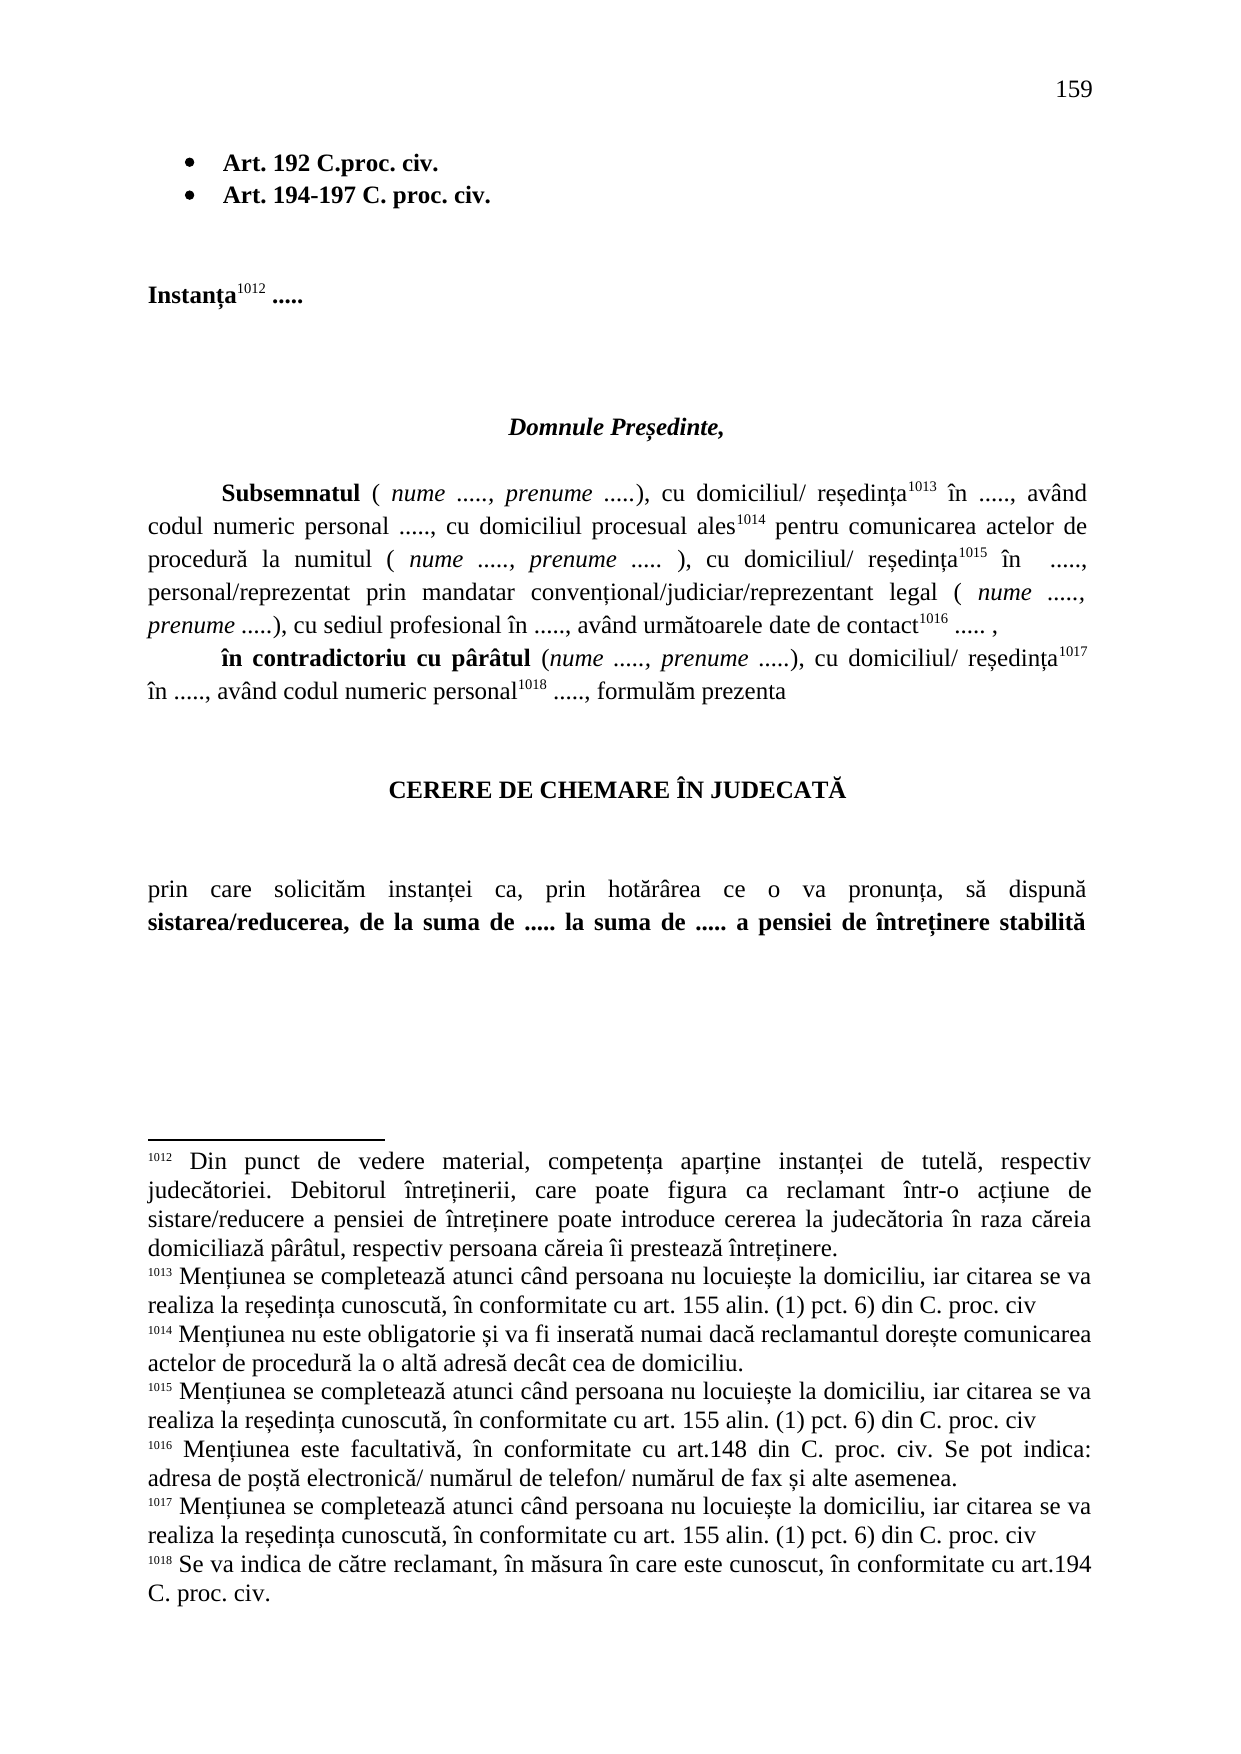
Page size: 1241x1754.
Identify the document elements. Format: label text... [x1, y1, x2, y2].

text Instanța ..... [148, 280, 1087, 308]
text Domnule Președinte, [148, 412, 1087, 441]
list Art. 194-197 C. proc. civ. [185, 181, 1087, 209]
text în contradictoriu cu pârâtul (nume ....., prenume .....), cu domiciliul/ reședința în ....., având codul numeric personal ....., formulăm prezenta [148, 643, 1087, 705]
text prin care solicităm instanței ca, prin hotărârea ce o va pronunța, să dispună sistarea/reducerea, de la suma de ..... la suma de ..... a pensiei de întreținere stabilită prin sentința nr....., pronunțată de Judecătoria ....., ca urmare a schimbării nevoilor creditorului-pârât/ diminuării veniturilor debitorului-reclamant. [148, 874, 1087, 936]
list Art. .proc. civ. [185, 148, 1087, 176]
text CERERE DE CHEMARE ÎN JUDECATĂ [148, 775, 1087, 804]
text Subsemnatul ( nume ....., prenume .....), cu domiciliul/ reședința în ....., având codul numeric personal ....., cu domiciliul procesual ales pentru comunicarea actelor de procedură la numitul ( nume ....., prenume ..... ), cu domiciliul/ reședința în ....., personal/reprezentat prin mandatar convențional/judiciar/reprezentant legal ( nume ....., prenume .....), cu sediul profesional în ....., având următoarele date de contact ..... , [148, 478, 1087, 639]
